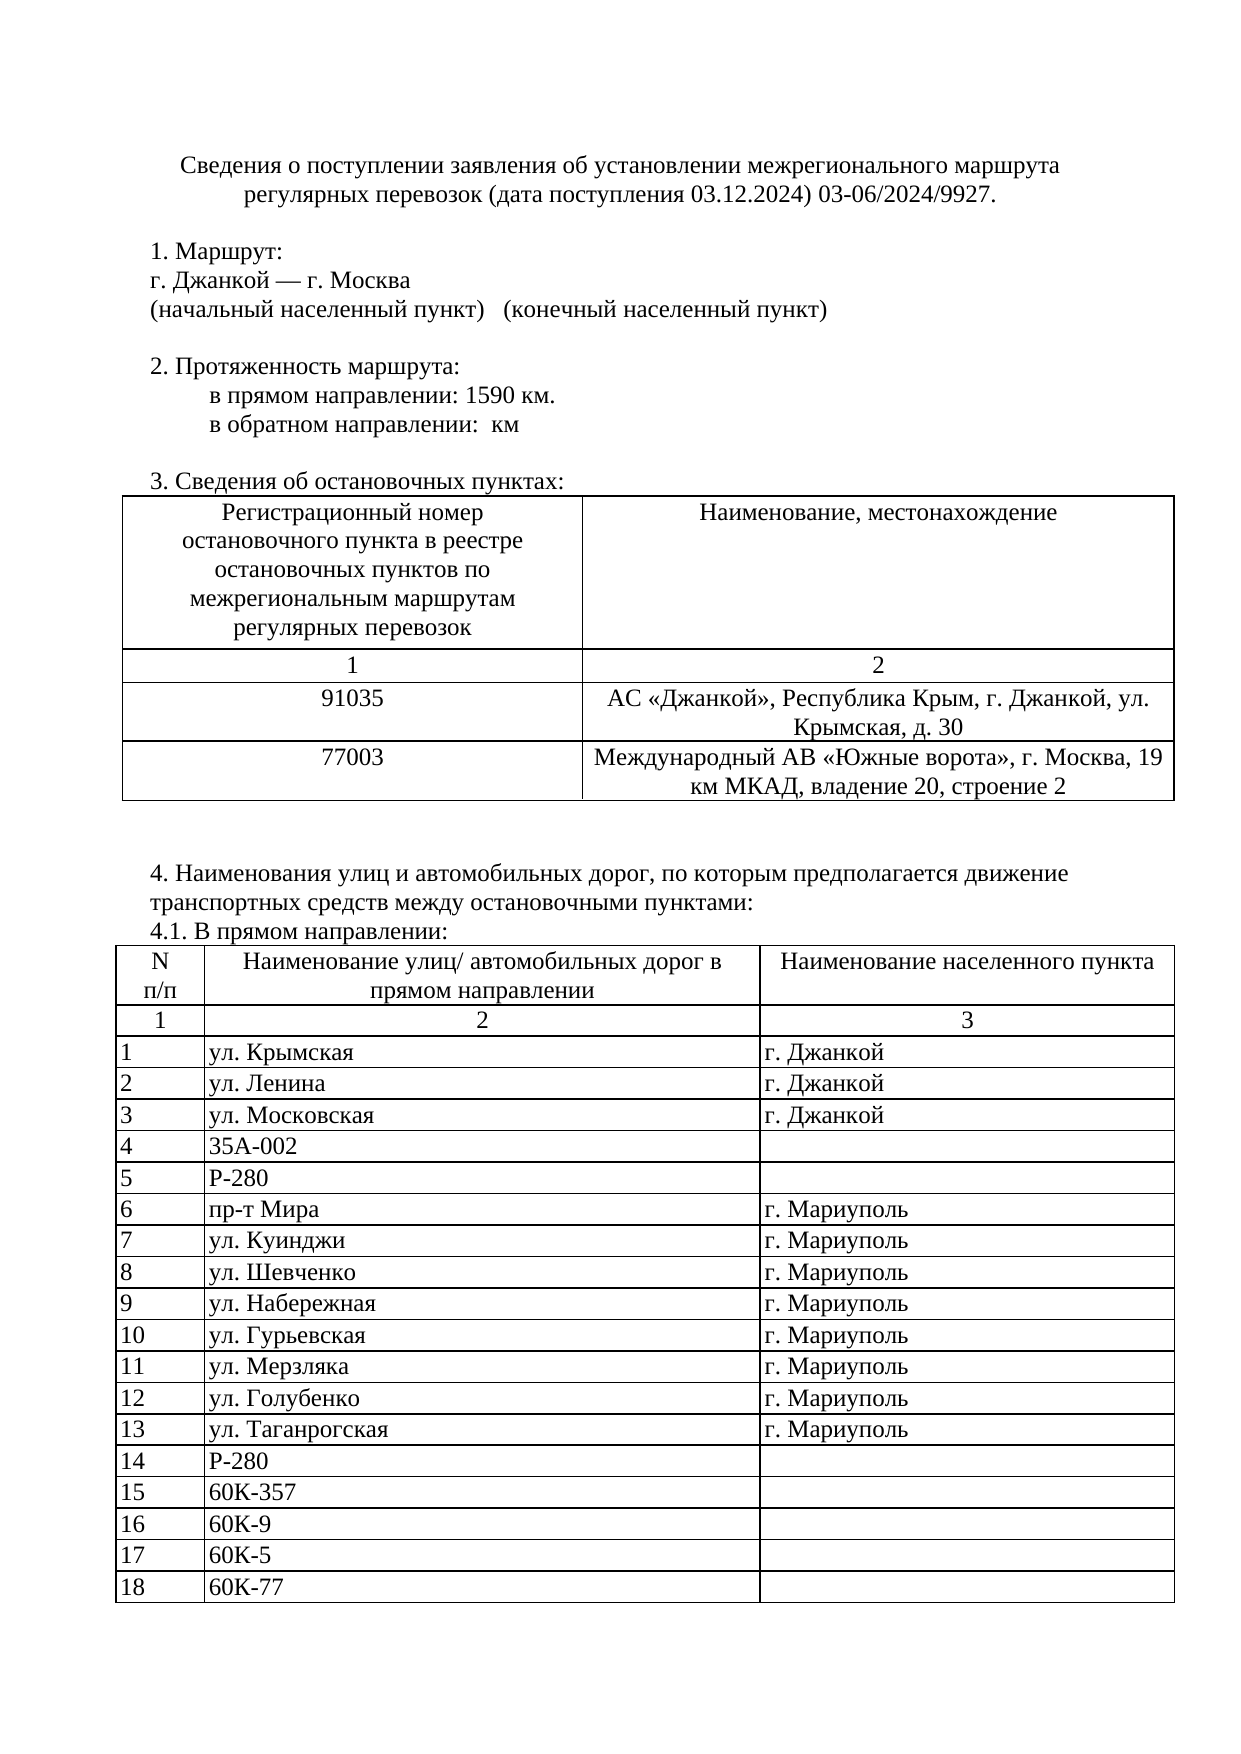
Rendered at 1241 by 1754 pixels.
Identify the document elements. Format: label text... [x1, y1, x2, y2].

table_cell 16 [117, 1509, 204, 1539]
text 4.1. В прямом направлении: [150, 916, 1090, 945]
table_cell ул. Голубенко [205, 1383, 759, 1413]
table_cell 18 [117, 1572, 204, 1602]
text в обратном направлении: км [150, 409, 1090, 437]
table_cell г. Джанкой [761, 1100, 1174, 1130]
table_cell [761, 1477, 1174, 1507]
table_cell 5 [117, 1163, 204, 1193]
table_cell ул. Мерзляка [205, 1352, 759, 1381]
table_cell ул. Шевченко [205, 1257, 759, 1287]
table_cell 15 [117, 1477, 204, 1507]
table_cell г. Мариуполь [761, 1415, 1174, 1444]
table_cell ул. Московская [205, 1100, 759, 1130]
table_cell [761, 1540, 1174, 1570]
table_cell 7 [117, 1226, 204, 1256]
table_cell 1 [117, 1006, 204, 1035]
text г. Джанкой — г. Москва [150, 265, 1090, 294]
table_cell 2 [205, 1006, 759, 1035]
table_cell 12 [117, 1383, 204, 1413]
table_cell ул. Куинджи [205, 1226, 759, 1256]
table_cell г. Мариуполь [761, 1383, 1174, 1413]
table_cell 9 [117, 1289, 204, 1318]
table_cell 11 [117, 1352, 204, 1381]
table_cell Р-280 [205, 1163, 759, 1193]
table_cell [761, 1131, 1174, 1161]
table_cell [761, 1163, 1174, 1193]
table_cell 10 [117, 1320, 204, 1350]
table_cell 77003 [123, 742, 582, 799]
table_cell Р-280 [205, 1446, 759, 1476]
table_cell [761, 1572, 1174, 1602]
text 3. Сведения об остановочных пунктах: [150, 466, 1090, 495]
table_cell 17 [117, 1540, 204, 1570]
table_cell 91035 [123, 683, 582, 740]
table_cell 60К-5 [205, 1540, 759, 1570]
table_header N п/п [117, 946, 204, 1004]
table_cell г. Мариуполь [761, 1226, 1174, 1256]
table_cell 4 [117, 1131, 204, 1161]
table_cell 13 [117, 1415, 204, 1444]
table_header Регистрационный номер остановочного пункта в реестре остановочных пунктов по межрегиональным маршрутам регулярных перевозок [123, 497, 582, 648]
table_cell г. Мариуполь [761, 1194, 1174, 1224]
table_cell 1 [123, 650, 582, 681]
table_cell 3 [117, 1100, 204, 1130]
table_cell АС «Джанкой», Республика Крым, г. Джанкой, ул. Крымская, д. 30 [583, 683, 1173, 740]
table_header Наименование улиц/ автомобильных дорог в прямом направлении [205, 946, 759, 1004]
table_cell 6 [117, 1194, 204, 1224]
table_cell 35А-002 [205, 1131, 759, 1161]
table_cell ул. Гурьевская [205, 1320, 759, 1350]
table_cell 2 [583, 650, 1173, 681]
table_cell ул. Ленина [205, 1068, 759, 1098]
table_cell 3 [761, 1006, 1174, 1035]
table_cell Международный АВ «Южные ворота», г. Москва, 19 км МКАД, владение 20, строение 2 [583, 742, 1173, 799]
text в прямом направлении: 1590 км. [150, 380, 1090, 409]
table_cell г. Мариуполь [761, 1257, 1174, 1287]
table_cell ул. Таганрогская [205, 1415, 759, 1444]
table_cell [761, 1509, 1174, 1539]
text 4. Наименования улиц и автомобильных дорог, по которым предполагается движение транспортных средств между остановочными пунктами: [150, 858, 1090, 916]
table_cell г. Мариуполь [761, 1352, 1174, 1381]
table_cell 60К-357 [205, 1477, 759, 1507]
table_cell г. Джанкой [761, 1068, 1174, 1098]
table_cell г. Джанкой [761, 1037, 1174, 1067]
table_cell пр-т Мира [205, 1194, 759, 1224]
text Сведения о поступлении заявления об установлении межрегионального маршрута регулярных перевозок (дата поступления 03.12.2024) 03-06/2024/9927. [150, 150, 1090, 207]
table_cell 14 [117, 1446, 204, 1476]
table_cell ул. Крымская [205, 1037, 759, 1067]
text 1. Маршрут: [150, 236, 1090, 265]
table_cell 8 [117, 1257, 204, 1287]
table_cell 60К-77 [205, 1572, 759, 1602]
text (начальный населенный пункт) (конечный населенный пункт) [150, 294, 1090, 322]
table_cell 1 [117, 1037, 204, 1067]
table_cell [761, 1446, 1174, 1476]
text 2. Протяженность маршрута: [150, 351, 1090, 380]
table_cell 60К-9 [205, 1509, 759, 1539]
table_cell ул. Набережная [205, 1289, 759, 1318]
table_cell 2 [117, 1068, 204, 1098]
table_header Наименование, местонахождение [583, 497, 1173, 648]
table_cell г. Мариуполь [761, 1320, 1174, 1350]
table_header Наименование населенного пункта [761, 946, 1174, 1004]
table_cell г. Мариуполь [761, 1289, 1174, 1318]
